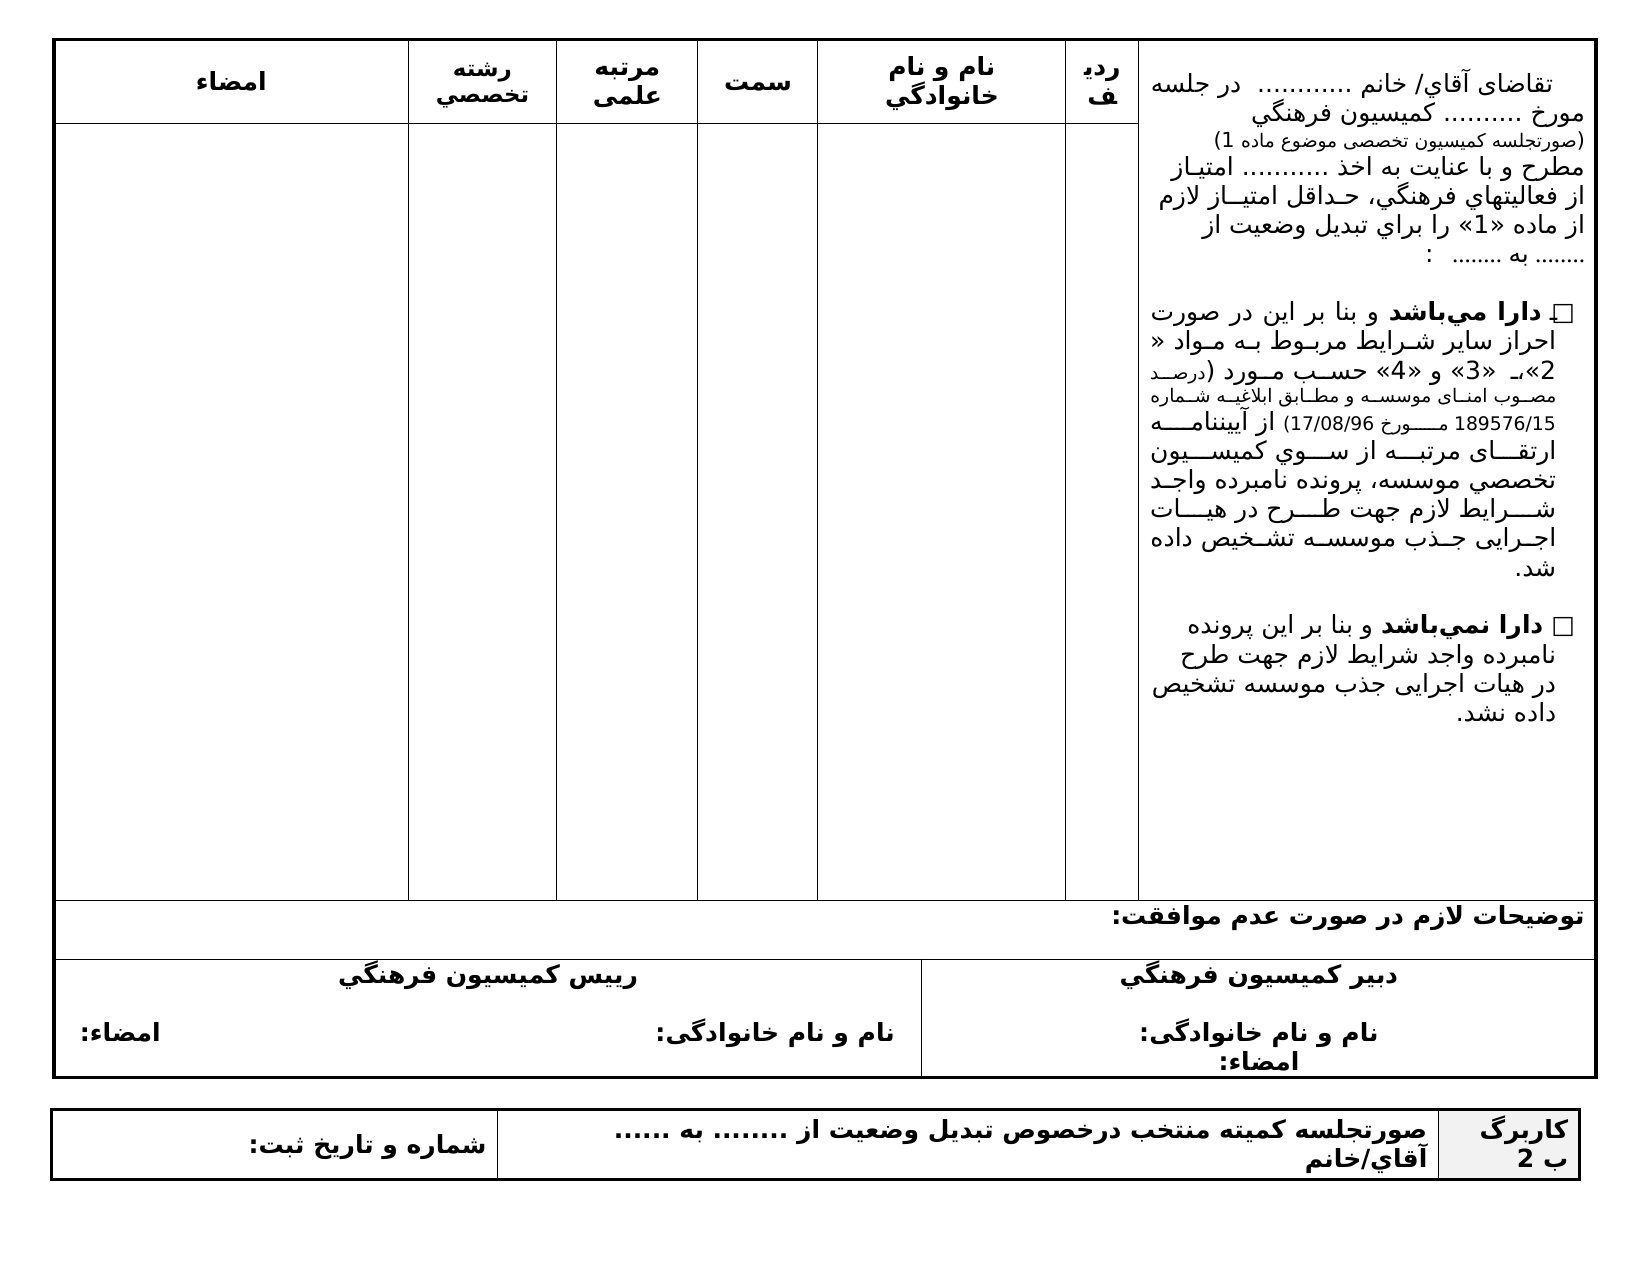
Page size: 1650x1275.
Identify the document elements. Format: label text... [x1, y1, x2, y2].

table_header كاربرگ ب 2 [1439, 1111, 1578, 1178]
table_cell [56, 124, 408, 900]
table_header رشته تخصصي [409, 41, 556, 123]
table_cell [818, 124, 1065, 900]
table_cell [409, 124, 556, 900]
table_cell [698, 124, 817, 900]
table_cell [557, 124, 697, 900]
table_cell رييس کمیسیون فرهنگي نام و نام خانوادگی: امضاء: [56, 960, 921, 1076]
table_cell توضیحات لازم در صورت عدم موافقت: [56, 901, 1594, 959]
table_header سمت [698, 41, 817, 123]
table_cell دبير کمیسیون فرهنگي نام و نام خانوادگی: امضاء: [922, 960, 1594, 1076]
table_header امضاء [56, 41, 408, 123]
table_header ردیف [1066, 41, 1138, 123]
table_header شماره و تاريخ ثبت: [53, 1111, 497, 1178]
table_header صورتجلسه كميته منتخب درخصوص تبدیل وضعیت از ........ به ...... آقاي/خانم [498, 1111, 1438, 1178]
table_header نام و نام خانوادگي [818, 41, 1065, 123]
table_cell [1066, 124, 1138, 900]
table_header تقاضای آقاي/ خانم ............ در جلسه مورخ .......... کمیسیون فرهنگي (صورتجلسه کمیسیون تخصصی موضوع ماده 1) مطرح و با عنايت به اخذ ........... امتیـاز از فعاليتهاي فرهنگي، حـداقل امتيــاز لازم از ماده «1» را براي تبدیل وضعیت از ........ به ........ : □ دارا مي‌باشد و بنا بر اين در صورت احراز ساير شرايط مربوط به مواد «2»، «3» و «4» حسب مورد (درصد مصوب امنای موسسه و مطابق ابلاغیه شماره 189576/15 مورخ 17/08/96) از آییننامه ارتقای مرتبه از سوي كميسيون تخصصي موسسه، پرونده نامبرده واجد شرايط لازم جهت طرح در هیات اجرایی جذب موسسه تشخيص داده شد. □ دارا نمي‌باشد و بنا بر اين پرونده نامبرده واجد شرايط لازم جهت طرح در هیات اجرایی جذب موسسه تشخيص داده نشد. [1139, 41, 1594, 900]
table_header مرتبه علمی [557, 41, 697, 123]
